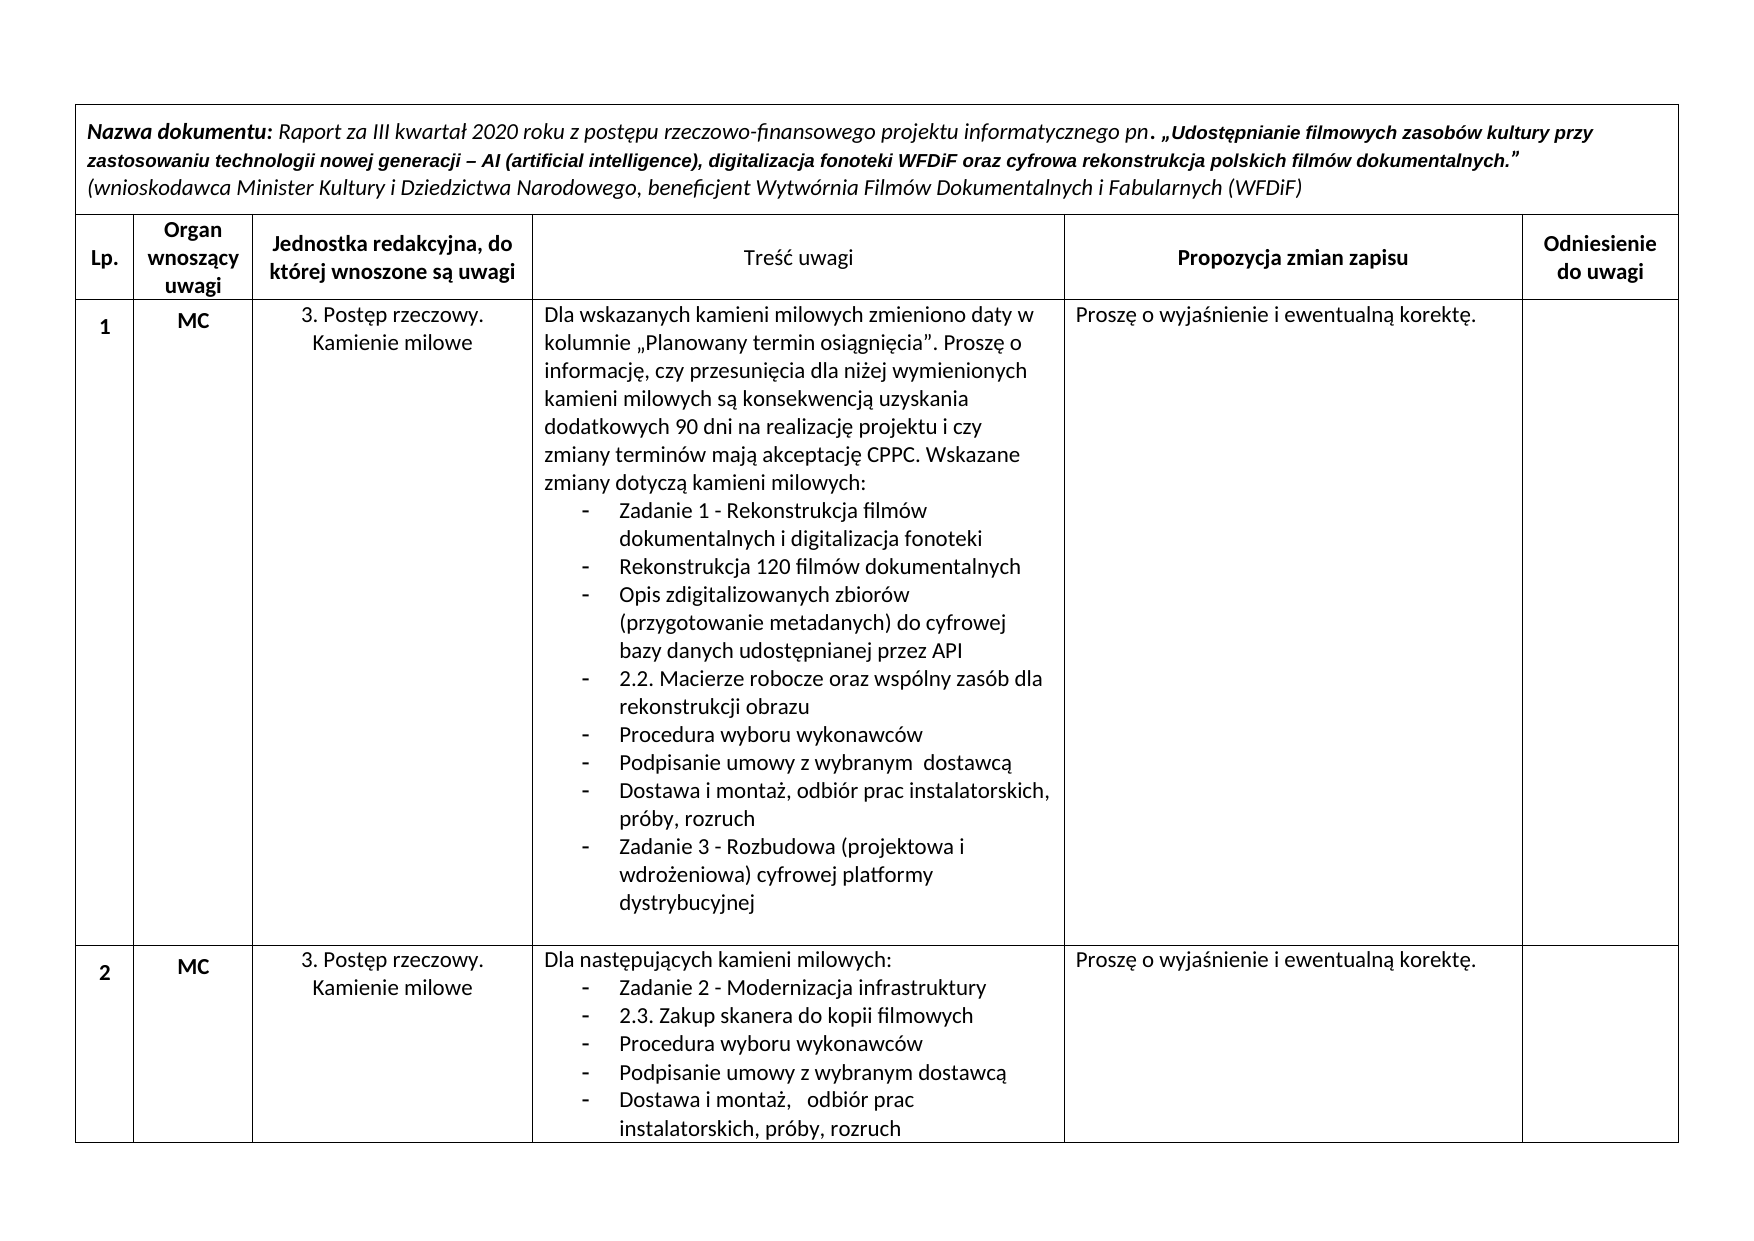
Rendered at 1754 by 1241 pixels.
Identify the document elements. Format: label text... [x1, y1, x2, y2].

table_cell Odniesienie do uwagi [1523, 215, 1678, 299]
table_cell Treść uwagi [533, 215, 1064, 299]
table_cell Lp. [76, 215, 133, 299]
table_cell 3. Postęp rzeczowy. Kamienie milowe [253, 300, 532, 944]
table_cell Propozycja zmian zapisu [1065, 215, 1522, 299]
table_cell MC [134, 300, 252, 944]
table_cell 2 [76, 946, 133, 1142]
table_cell [1523, 946, 1678, 1142]
table_cell Jednostka redakcyjna, do której wnoszone są uwagi [253, 215, 532, 299]
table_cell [1065, 946, 1522, 1142]
table_header Nazwa dokumentu: Raport za III kwartał 2020 roku z postępu rzeczowo-finansowego projektu informatycznego pn. „Udostępnianie filmowych zasobów kultury przy zastosowaniu technologii nowej generacji – AI (artificial intelligence), digitalizacja fonoteki WFDiF oraz cyfrowa rekonstrukcja polskich filmów dokumentalnych.” (wnioskodawca Minister Kultury i Dziedzictwa Narodowego, beneficjent Wytwórnia Filmów Dokumentalnych i Fabularnych (WFDiF) [76, 105, 1678, 214]
table_cell Organ wnoszący uwagi [134, 215, 252, 299]
table_cell Proszę o wyjaśnienie i ewentualną korektę. [1065, 300, 1522, 944]
table_cell MC [134, 946, 252, 1142]
table_cell 1 [76, 300, 133, 944]
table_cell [533, 946, 1064, 1142]
table_cell [1523, 300, 1678, 944]
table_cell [253, 946, 532, 1142]
table_cell Dla wskazanych kamieni milowych zmieniono daty w kolumnie „Planowany termin osiągnięcia”. Proszę o informację, czy przesunięcia dla niżej wymienionych kamieni milowych są konsekwencją uzyskania dodatkowych 90 dni na realizację projektu i czy zmiany terminów mają akceptację CPPC. Wskazane zmiany dotyczą kamieni milowych: Zadanie 1 - Rekonstrukcja filmów dokumentalnych i digitalizacja fonoteki Rekonstrukcja 120 filmów dokumentalnych Opis zdigitalizowanych zbiorów (przygotowanie metadanych) do cyfrowej bazy danych udostępnianej przez API 2.2. Macierze robocze oraz wspólny zasób dla rekonstrukcji obrazu Procedura wyboru wykonawców Podpisanie umowy z wybranym dostawcą Dostawa i montaż, odbiór prac instalatorskich, próby, rozruch Zadanie 3 - Rozbudowa (projektowa i wdrożeniowa) cyfrowej platformy dystrybucyjnej [533, 300, 1064, 944]
